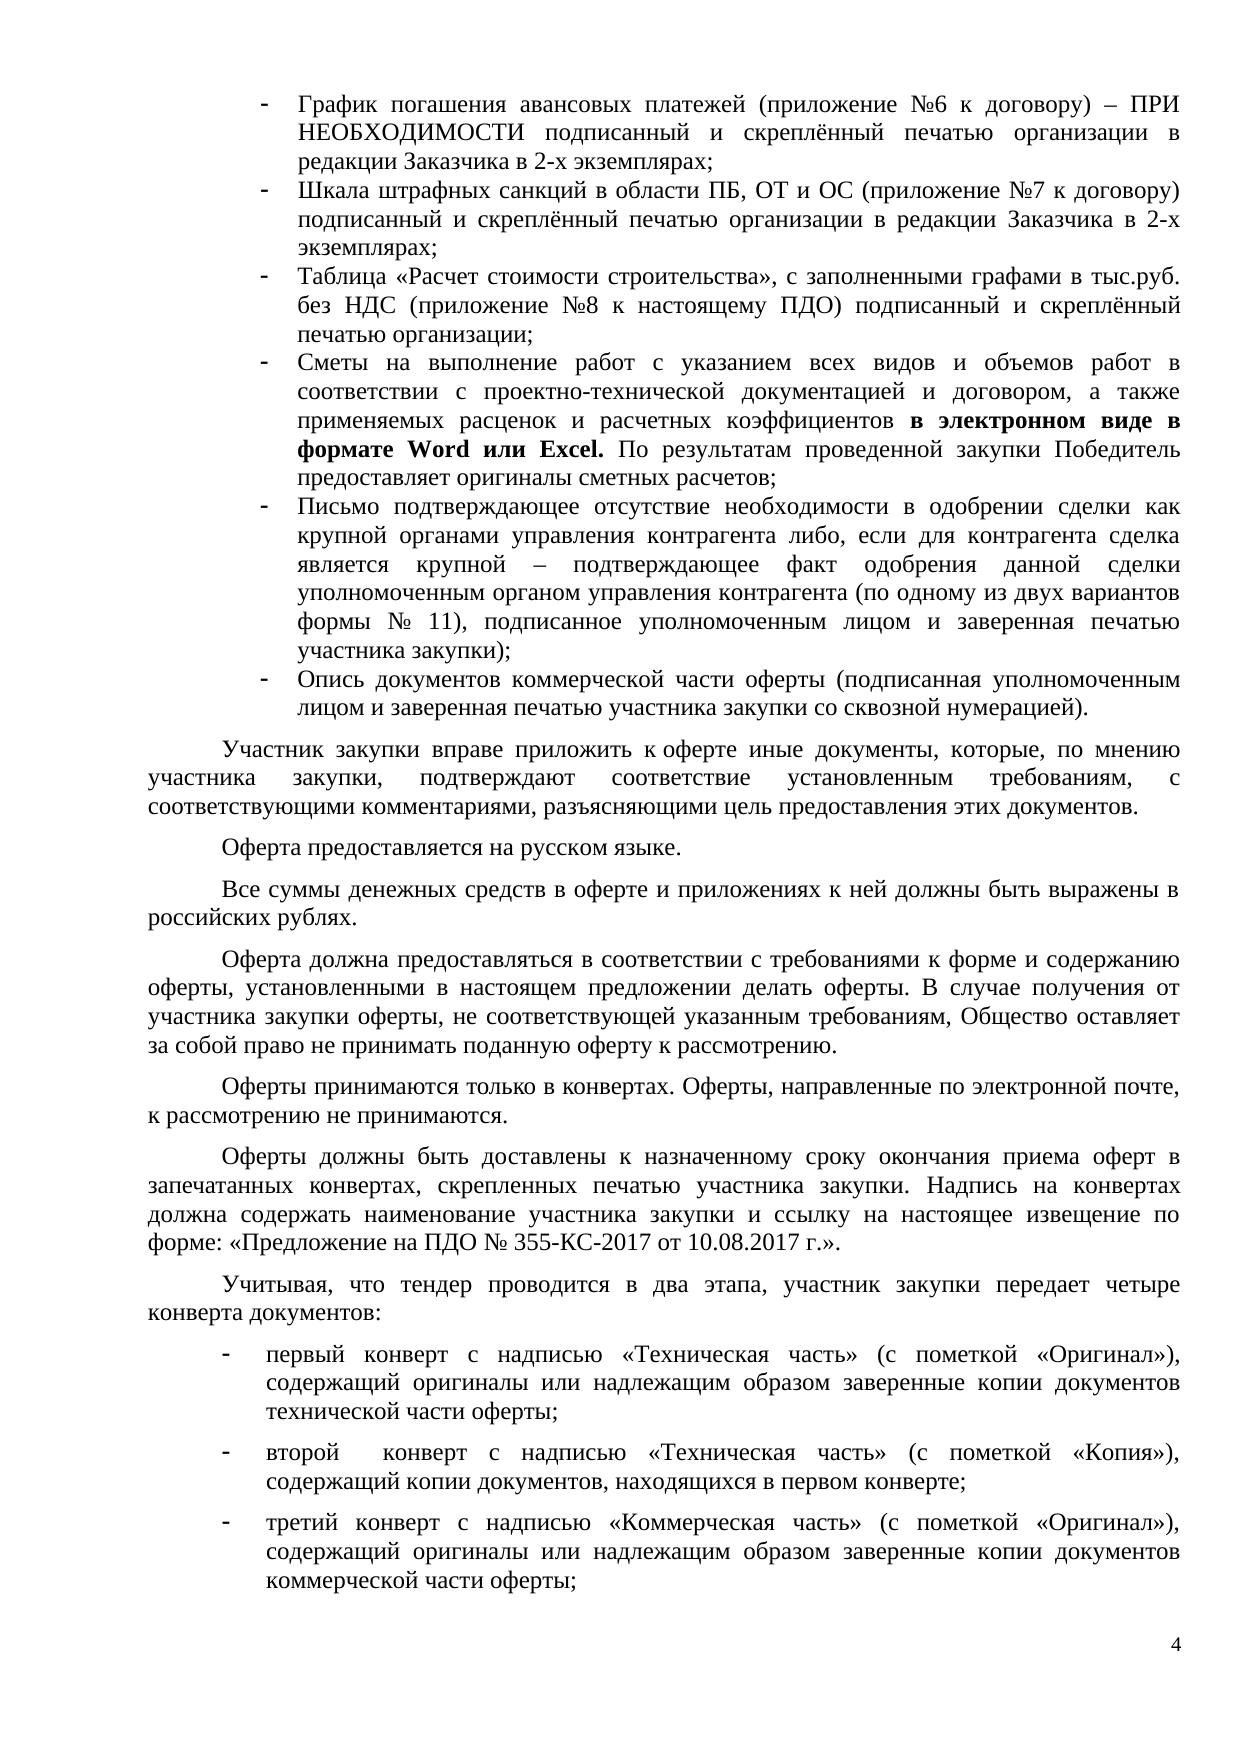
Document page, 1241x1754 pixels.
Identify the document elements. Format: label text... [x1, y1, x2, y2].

text Участник закупки вправе приложить к оферте иные документы, которые, по мнению участника закупки, подтверждают соответствие установленным требованиям, с соответствующими комментариями, разъясняющими цель предоставления этих документов. [148, 734, 1181, 820]
text Оферта должна предоставляться в соответствии с требованиями к форме и содержанию оферты, установленными в настоящем предложении делать оферты. В случае получения от участника закупки оферты, не соответствующей указанным требованиям, Общество оставляет за собой право не принимать поданную оферту к рассмотрению. [148, 944, 1181, 1059]
list Шкала штрафных санкций в области ПБ, ОТ и ОС (приложение №7 к договору) подписанный и скреплённый печатью организации в редакции Заказчика в 2-х экземплярах; [260, 175, 1181, 261]
text Учитывая, что тендер проводится в два этапа, участник закупки передает четыре конверта документов: [148, 1269, 1181, 1326]
text Оферты должны быть доставлены к назначенному сроку окончания приема оферт в запечатанных конвертах, скрепленных печатью участника закупки. Надпись на конвертах должна содержать наименование участника закупки и ссылку на настоящее извещение по форме: «Предложение на ПДО № 355-КС-2017 от 10.08.2017 г.». [148, 1141, 1181, 1256]
list второй конверт с надписью «Техническая часть» (с пометкой «Копия»), содержащий копии документов, находящихся в первом конверте; [222, 1437, 1181, 1495]
list Опись документов коммерческой части оферты (подписанная уполномоченным лицом и заверенная печатью участника закупки со сквозной нумерацией). [260, 664, 1181, 721]
list Таблица «Расчет стоимости строительства», с заполненными графами в тыс.руб. без НДС (приложение №8 к настоящему ПДО) подписанный и скреплённый печатью организации; [260, 261, 1181, 347]
text Оферты принимаются только в конвертах. Оферты, направленные по электронной почте, к рассмотрению не принимаются. [148, 1071, 1181, 1129]
list первый конверт с надписью «Техническая часть» (с пометкой «Оригинал»), содержащий оригиналы или надлежащим образом заверенные копии документов технической части оферты; [222, 1339, 1181, 1425]
list Сметы на выполнение работ с указанием всех видов и объемов работ в соответствии с проектно-технической документацией и договором, а также применяемых расценок и расчетных коэффициентов в электронном виде в формате Word или Excel. По результатам проведенной закупки Победитель предоставляет оригиналы сметных расчетов; [260, 347, 1181, 491]
text Оферта предоставляется на русском языке. [148, 832, 1181, 861]
list третий конверт с надписью «Коммерческая часть» (с пометкой «Оригинал»), содержащий оригиналы или надлежащим образом заверенные копии документов коммерческой части оферты; [222, 1507, 1181, 1594]
list График погашения авансовых платежей (приложение №6 к договору) – ПРИ НЕОБХОДИМОСТИ подписанный и скреплённый печатью организации в редакции Заказчика в 2-х экземплярах; [260, 89, 1181, 175]
text Все суммы денежных средств в оферте и приложениях к ней должны быть выражены в российских рублях. [148, 874, 1181, 931]
list Письмо подтверждающее отсутствие необходимости в одобрении сделки как крупной органами управления контрагента либо, если для контрагента сделка является крупной – подтверждающее факт одобрения данной сделки уполномоченным органом управления контрагента (по одному из двух вариантов формы № 11), подписанное уполномоченным лицом и заверенная печатью участника закупки); [260, 491, 1181, 664]
